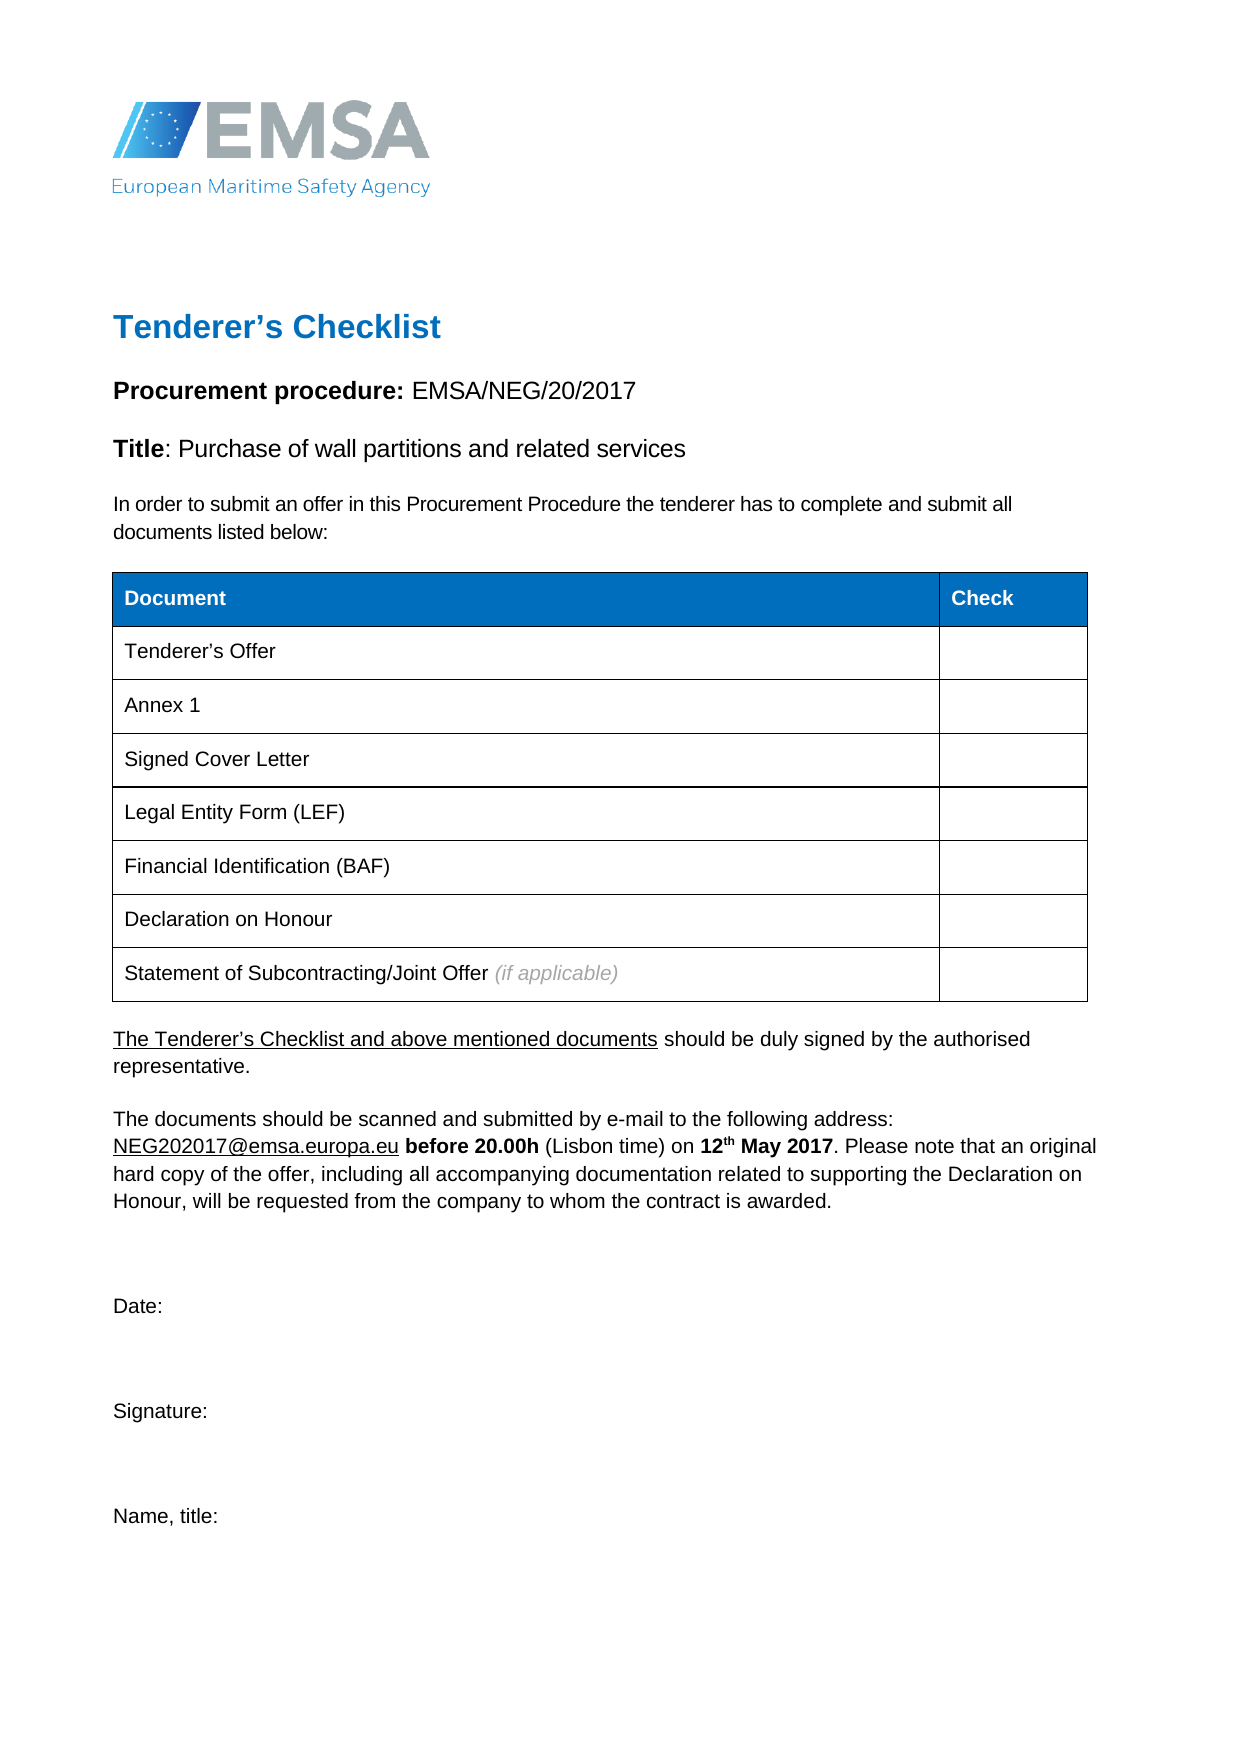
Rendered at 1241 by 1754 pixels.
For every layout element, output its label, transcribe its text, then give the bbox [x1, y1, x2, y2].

table_cell [940, 627, 1087, 679]
text Signature: [113, 1399, 1127, 1423]
table_header Document [113, 573, 939, 626]
table_cell Signed Cover Letter [113, 734, 939, 786]
table_cell [940, 895, 1087, 947]
text The Tenderer’s Checklist and above mentioned documents should be duly signed by the authorised representative. [113, 1027, 1127, 1078]
table_cell Statement of Subcontracting/Joint Offer (if applicable) [113, 948, 939, 1001]
table_cell [940, 948, 1087, 1001]
text The documents should be scanned and submitted by e-mail to the following address: NEG202017@emsa.europa.eu before 20.00h (Lisbon time) on 12th May 2017. Please note that an original hard copy of the offer, including all accompanying documentation related to supporting the Declaration on Honour, will be requested from the company to whom the contract is awarded. [113, 1107, 1127, 1213]
table_cell Declaration on Honour [113, 895, 939, 947]
text Name, title: [113, 1504, 1127, 1528]
picture [112, 100, 430, 197]
table_cell Legal Entity Form (LEF) [113, 788, 939, 840]
table_cell Financial Identification (BAF) [113, 841, 939, 893]
text Date: [113, 1294, 1127, 1318]
text Title: Purchase of wall partitions and related services [113, 434, 1098, 463]
table_cell [940, 734, 1087, 786]
table_cell Annex 1 [113, 680, 939, 733]
text In order to submit an offer in this Procurement Procedure the tenderer has to complete and submit all documents listed below: [113, 492, 1098, 544]
table_cell [940, 680, 1087, 733]
subtitle Tenderer’s Checklist [113, 307, 1127, 345]
table_cell Tenderer’s Offer [113, 627, 939, 679]
table_cell [940, 841, 1087, 893]
table_cell [940, 788, 1087, 840]
table_header Check [940, 573, 1087, 626]
text Procurement procedure: EMSA/NEG/20/2017 [113, 376, 1098, 405]
